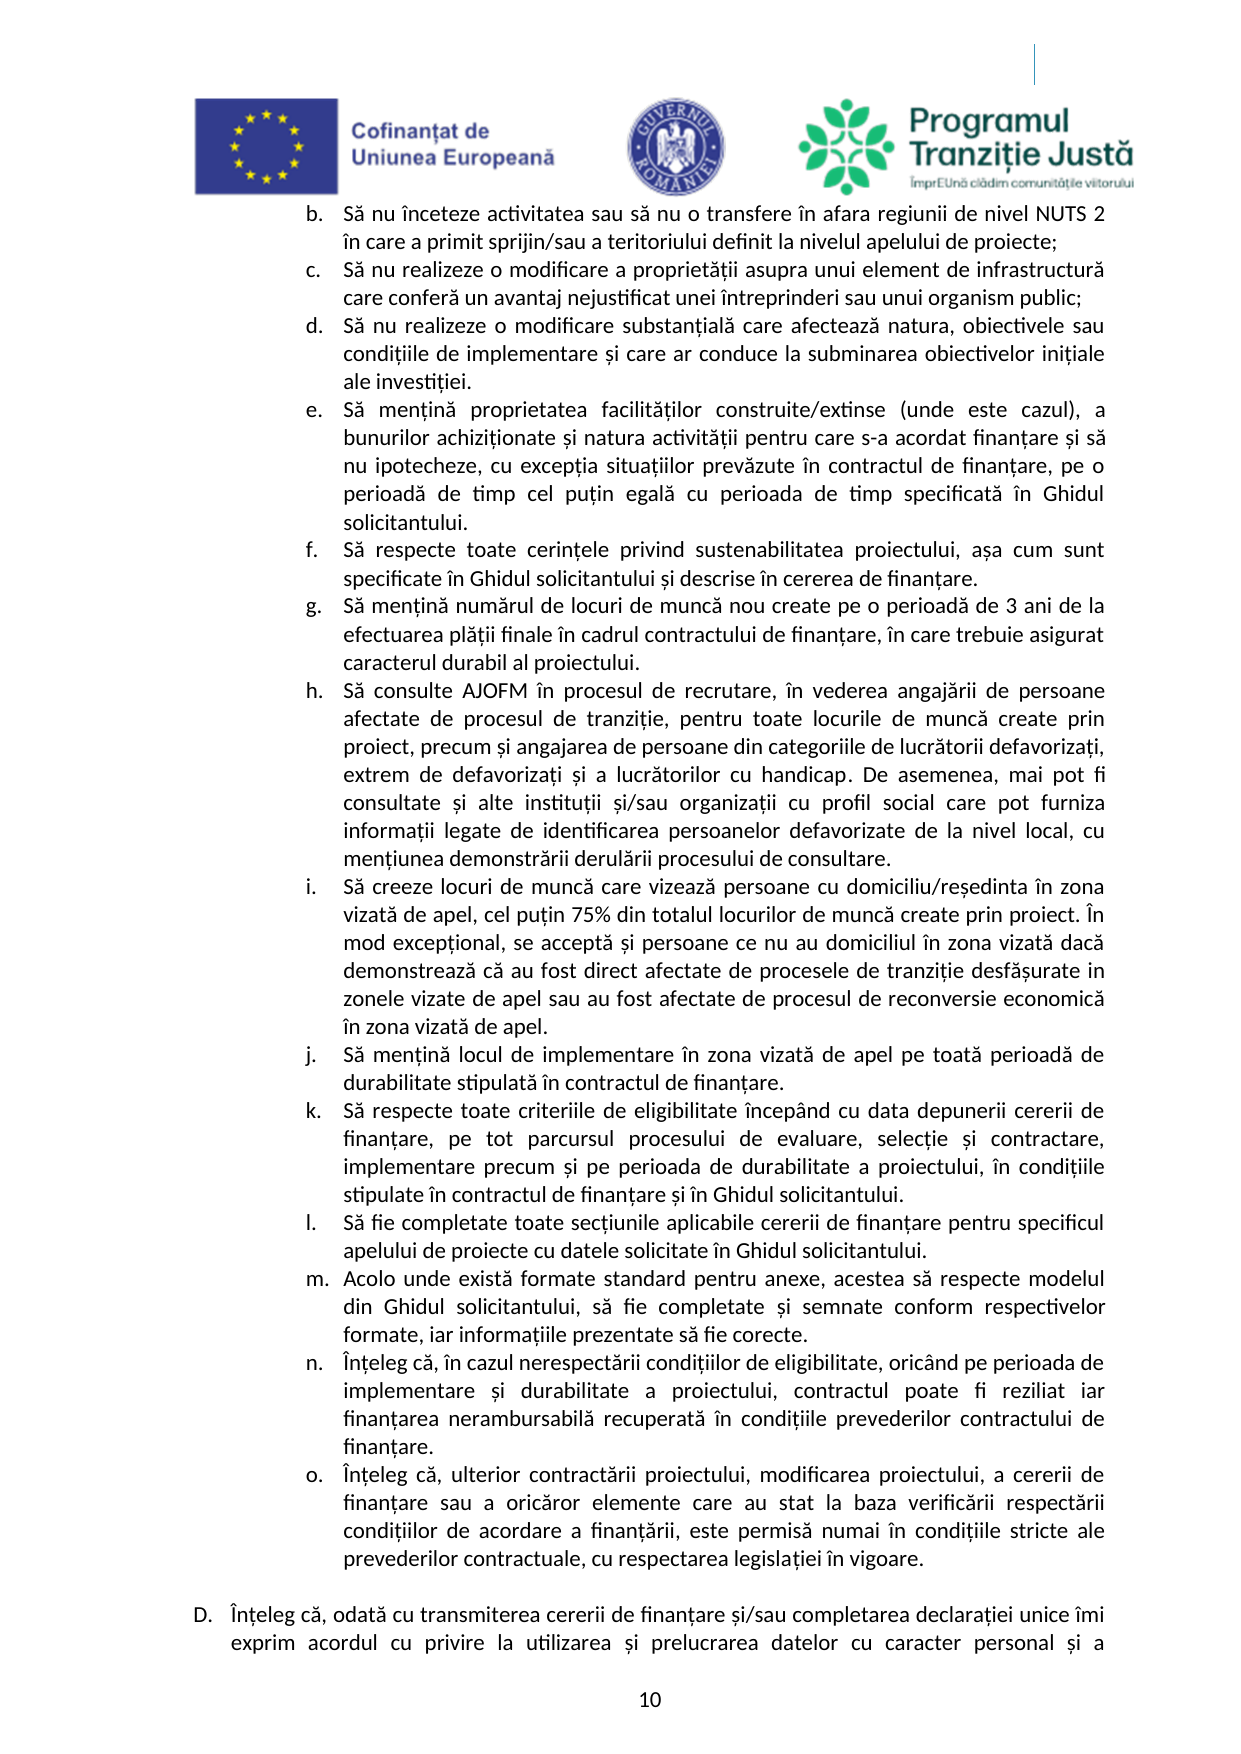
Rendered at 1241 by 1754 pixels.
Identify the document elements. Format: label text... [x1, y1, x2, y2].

list Să mențină numărul de locuri de muncă nou create pe o perioadă de 3 ani de la efectuarea plății finale în cadrul contractului de finanțare, în care trebuie asigurat caracterul durabil al proiectului. [306, 592, 1106, 676]
list Să menţină locul de implementare în zona vizată de apel pe toată perioadă de durabilitate stipulată în contractul de finanțare. [306, 1040, 1106, 1096]
list Să respecte toate criteriile de eligibilitate începând cu data depunerii cererii de finanţare, pe tot parcursul procesului de evaluare, selecție și contractare, implementare precum și pe perioada de durabilitate a proiectului, în condițiile stipulate în contractul de finanţare și în Ghidul solicitantului. [306, 1096, 1106, 1208]
list Să nu înceteze activitatea sau să nu o transfere în afara regiunii de nivel NUTS 2 în care a primit sprijin/sau a teritoriului definit la nivelul apelului de proiecte; [306, 200, 1106, 255]
list Înțeleg că, în cazul nerespectării condițiilor de eligibilitate, oricând pe perioada de implementare și durabilitate a proiectului, contractul poate fi reziliat iar finanțarea nerambursabilă recuperată în condițiile prevederilor contractului de finanțare. [306, 1348, 1106, 1460]
list Să fie completate toate secțiunile aplicabile cererii de finanțare pentru specificul apelului de proiecte cu datele solicitate în Ghidul solicitantului. [306, 1208, 1106, 1264]
list Să creeze locuri de muncă care vizează persoane cu domiciliu/reședinta în zona vizată de apel, cel puțin 75% din totalul locurilor de muncă create prin proiect. În mod excepțional, se acceptă și persoane ce nu au domiciliul în zona vizată dacă demonstrează că au fost direct afectate de procesele de tranziție desfășurate in zonele vizate de apel sau au fost afectate de procesul de reconversie economică în zona vizată de apel. [306, 872, 1106, 1040]
list Să nu realizeze o modificare substanțială care afectează natura, obiectivele sau condițiile de implementare și care ar conduce la subminarea obiectivelor inițiale ale investiției. [306, 311, 1106, 396]
list Să respecte toate cerințele privind sustenabilitatea proiectului, așa cum sunt specificate în Ghidul solicitantului și descrise în cererea de finanțare. [306, 536, 1106, 592]
list Să consulte AJOFM în procesul de recrutare, în vederea angajării de persoane afectate de procesul de tranziție, pentru toate locurile de muncă create prin proiect, precum și angajarea de persoane din categoriile de lucrătorii defavorizați, extrem de defavorizați și a lucrătorilor cu handicap. De asemenea, mai pot fi consultate și alte instituții și/sau organizații cu profil social care pot furniza informații legate de identificarea persoanelor defavorizate de la nivel local, cu mențiunea demonstrării derulării procesului de consultare. [306, 676, 1106, 872]
list Să menţină proprietatea facilităţilor construite/extinse (unde este cazul), a bunurilor achiziţionate şi natura activităţii pentru care s-a acordat finanţare şi să nu ipotecheze, cu excepția situațiilor prevăzute în contractul de finanțare, pe o perioadă de timp cel puțin egală cu perioada de timp specificată în Ghidul solicitantului. [306, 396, 1106, 536]
list Înțeleg că, ulterior contractării proiectului, modificarea proiectului, a cererii de finanțare sau a oricăror elemente care au stat la baza verificării respectării condițiilor de acordare a finanțării, este permisă numai în condițiile stricte ale prevederilor contractuale, cu respectarea legislaţiei în vigoare. [306, 1460, 1106, 1572]
list Să nu realizeze o modificare a proprietății asupra unui element de infrastructură care conferă un avantaj nejustificat unei întreprinderi sau unui organism public; [306, 255, 1106, 311]
picture [193, 97, 1135, 200]
list Acolo unde există formate standard pentru anexe, acestea să respecte modelul din Ghidul solicitantului, să fie completate şi semnate conform respectivelor formate, iar informațiile prezentate să fie corecte. [306, 1264, 1106, 1348]
